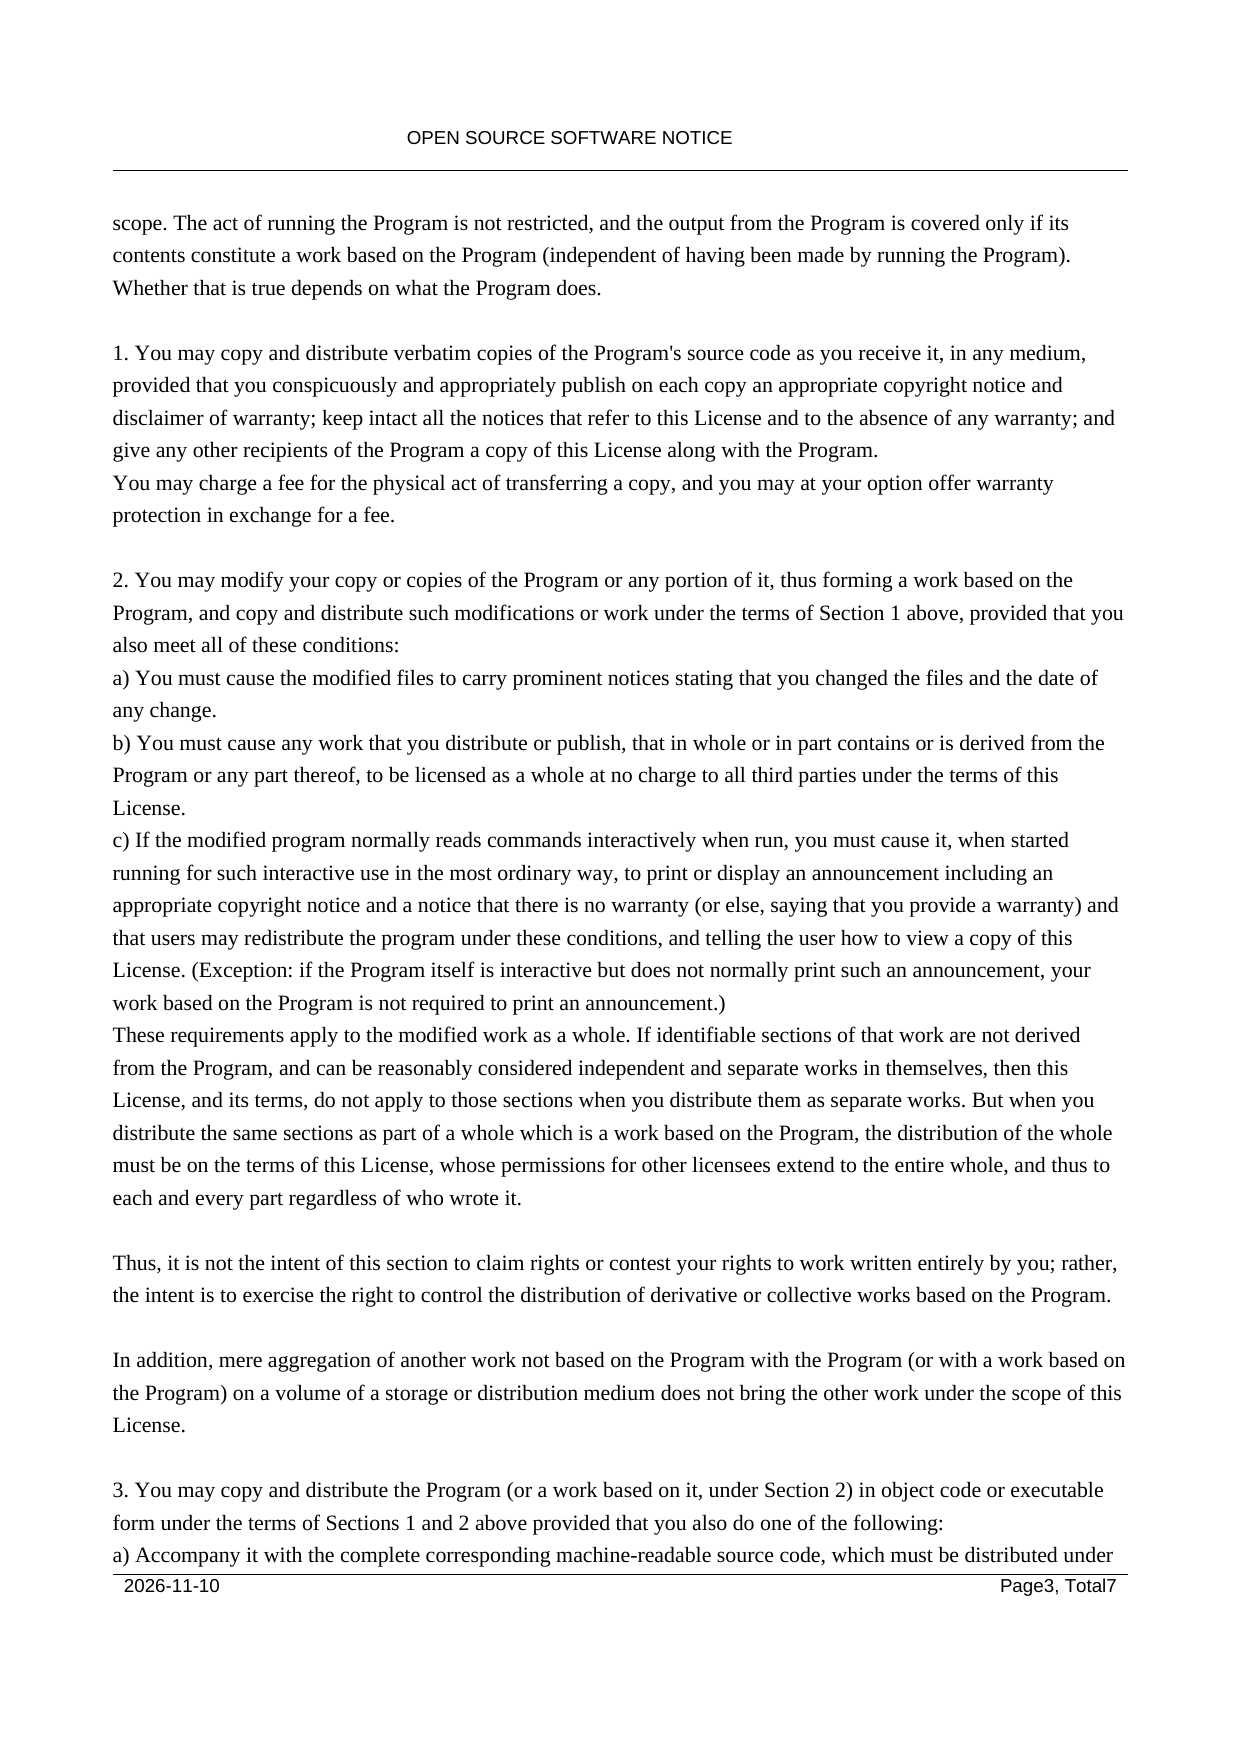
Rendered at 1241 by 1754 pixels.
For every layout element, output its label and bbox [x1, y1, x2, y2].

text [112, 206, 1128, 1571]
